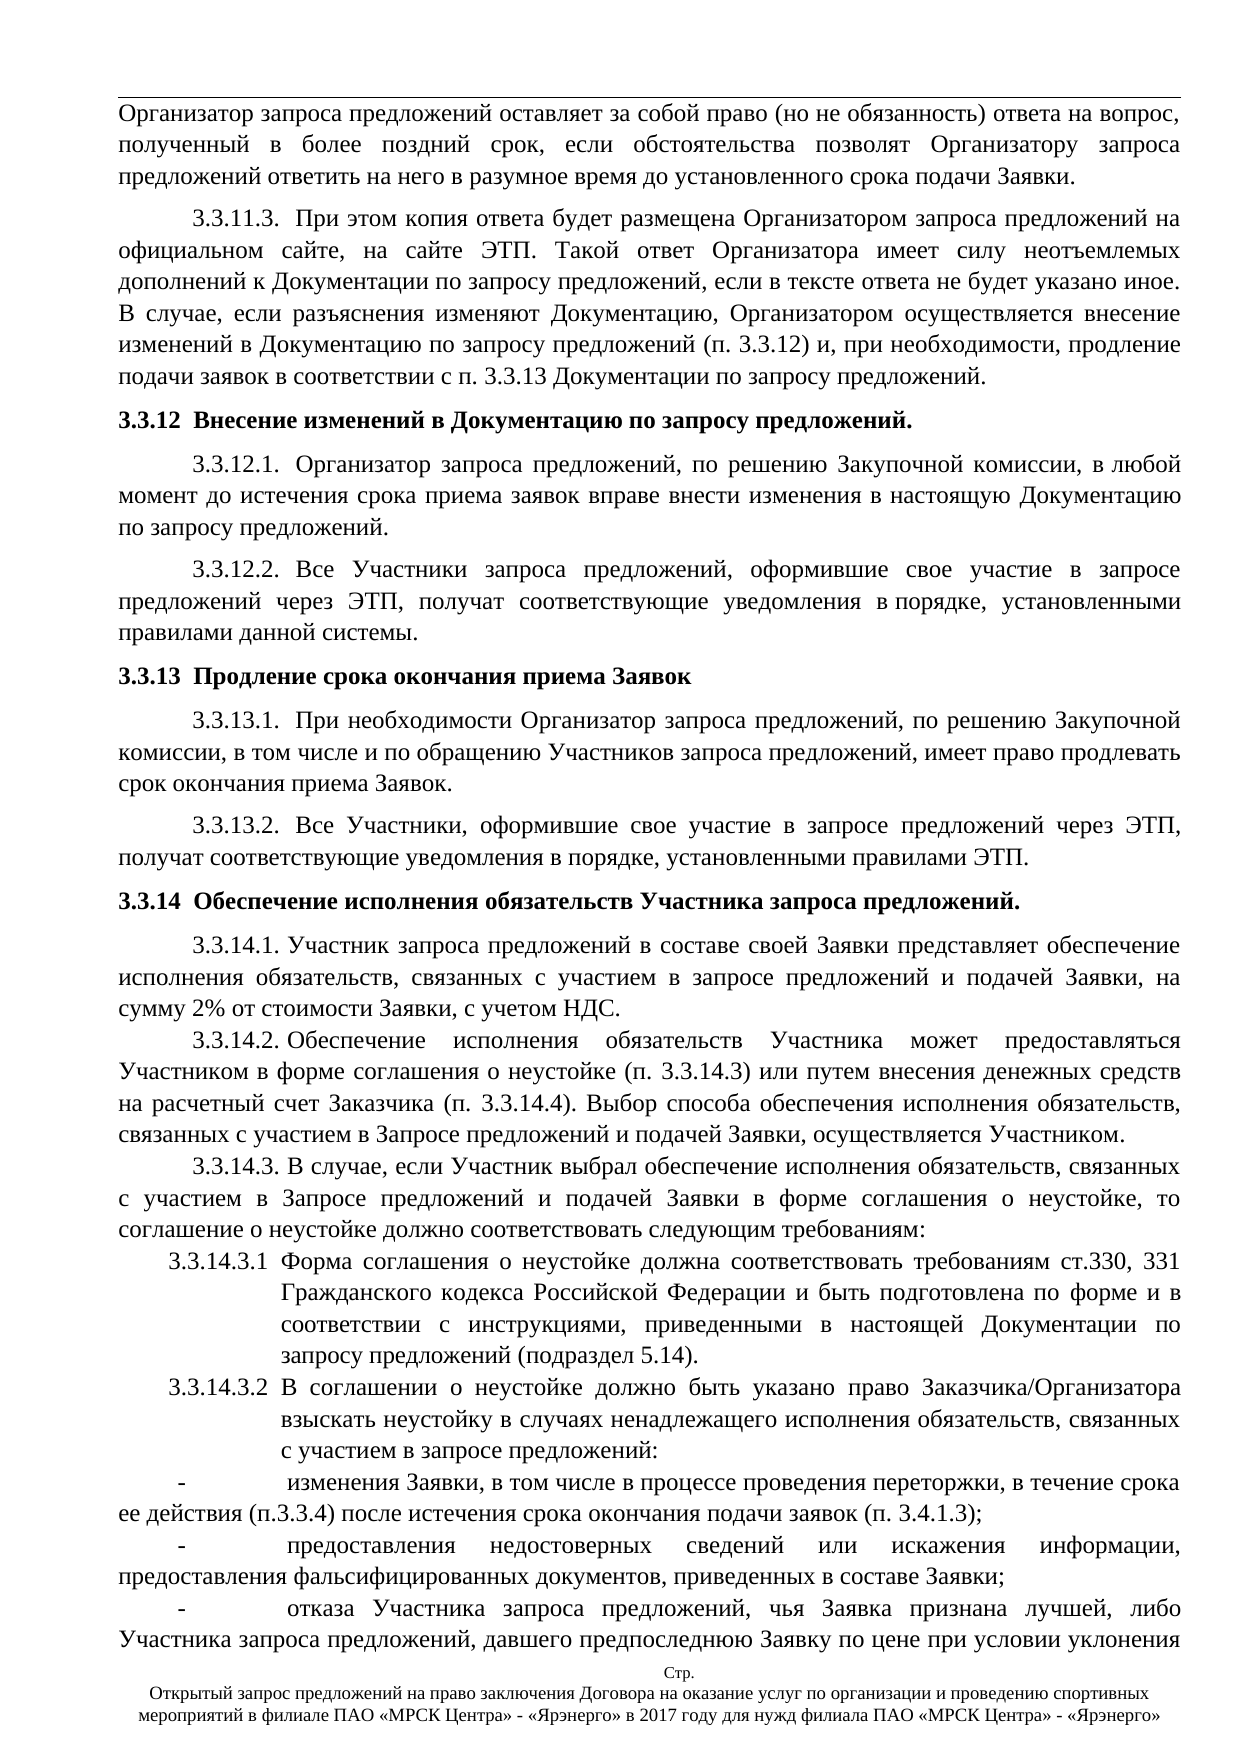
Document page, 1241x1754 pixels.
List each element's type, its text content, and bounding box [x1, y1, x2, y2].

list Все Участники, оформившие свое участие в запросе предложений через ЭТП, получат соответствующие уведомления в порядке, установленными правилами ЭТП. [118, 811, 1181, 871]
subtitle Обеспечение исполнения обязательств Участника запроса предложений. [118, 886, 1181, 915]
list изменения Заявки, в том числе в процессе проведения переторжки, в течение срока ее действия (п.3.3.4) после истечения срока окончания подачи заявок (п. 3.4.1.3); [118, 1467, 1181, 1527]
subtitle Продление срока окончания приема Заявок [118, 661, 1181, 690]
list Все Участники запроса предложений, оформившие свое участие в запросе предложений через ЭТП, получат соответствующие уведомления в порядке, установленными правилами данной системы. [118, 554, 1181, 646]
list Обеспечение исполнения обязательств Участника может предоставляться Участником в форме соглашения о неустойке (п. 3.3.14.3) или путем внесения денежных средств на расчетный счет Заказчика (п. 3.3.14.4). Выбор способа обеспечения исполнения обязательств, связанных с участием в Запросе предложений и подачей Заявки, осуществляется Участником. [118, 1025, 1181, 1148]
list В соглашении о неустойке должно быть указано право Заказчика/Организатора взыскать неустойку в случаях ненадлежащего исполнения обязательств, связанных с участием в запросе предложений: [168, 1372, 1181, 1464]
list предоставления недостоверных сведений или искажения информации, предоставления фальсифицированных документов, приведенных в составе Заявки; [118, 1530, 1181, 1590]
list При необходимости Организатор запроса предложений, по решению Закупочной комиссии, в том числе и по обращению Участников запроса предложений, имеет право продлевать срок окончания приема Заявок. [118, 705, 1181, 797]
subtitle Внесение изменений в Документацию по запросу предложений. [118, 405, 1181, 434]
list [118, 98, 1181, 190]
list В случае, если Участник выбрал обеспечение исполнения обязательств, связанных с участием в Запросе предложений и подачей Заявки в форме соглашения о неустойке, то соглашение о неустойке должно соответствовать следующим требованиям: [118, 1151, 1181, 1243]
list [118, 1593, 1181, 1653]
list Форма соглашения о неустойке должна соответствовать требованиям ст.330, 331 Гражданского кодекса Российской Федерации и быть подготовлена по форме и в соответствии с инструкциями, приведенными в настоящей Документации по запросу предложений (подраздел 5.14). [168, 1246, 1181, 1369]
list Участник запроса предложений в составе своей Заявки представляет обеспечение исполнения обязательств, связанных с участием в запросе предложений и подачей Заявки, на сумму 2% от стоимости Заявки, с учетом НДС. [118, 930, 1181, 1022]
list При этом копия ответа будет размещена Организатором запроса предложений на официальном сайте, на сайте ЭТП. Такой ответ Организатора имеет силу неотъемлемых дополнений к Документации по запросу предложений, если в тексте ответа не будет указано иное. В случае, если разъяснения изменяют Документацию, Организатором осуществляется внесение изменений в Документацию по запросу предложений (п. 3.3.12) и, при необходимости, продление подачи заявок в соответствии с п. 3.3.13 Документации по запросу предложений. [118, 203, 1181, 390]
list Организатор запроса предложений, по решению Закупочной комиссии, в любой момент до истечения срока приема заявок вправе внести изменения в настоящую Документацию по запросу предложений. [118, 449, 1181, 541]
